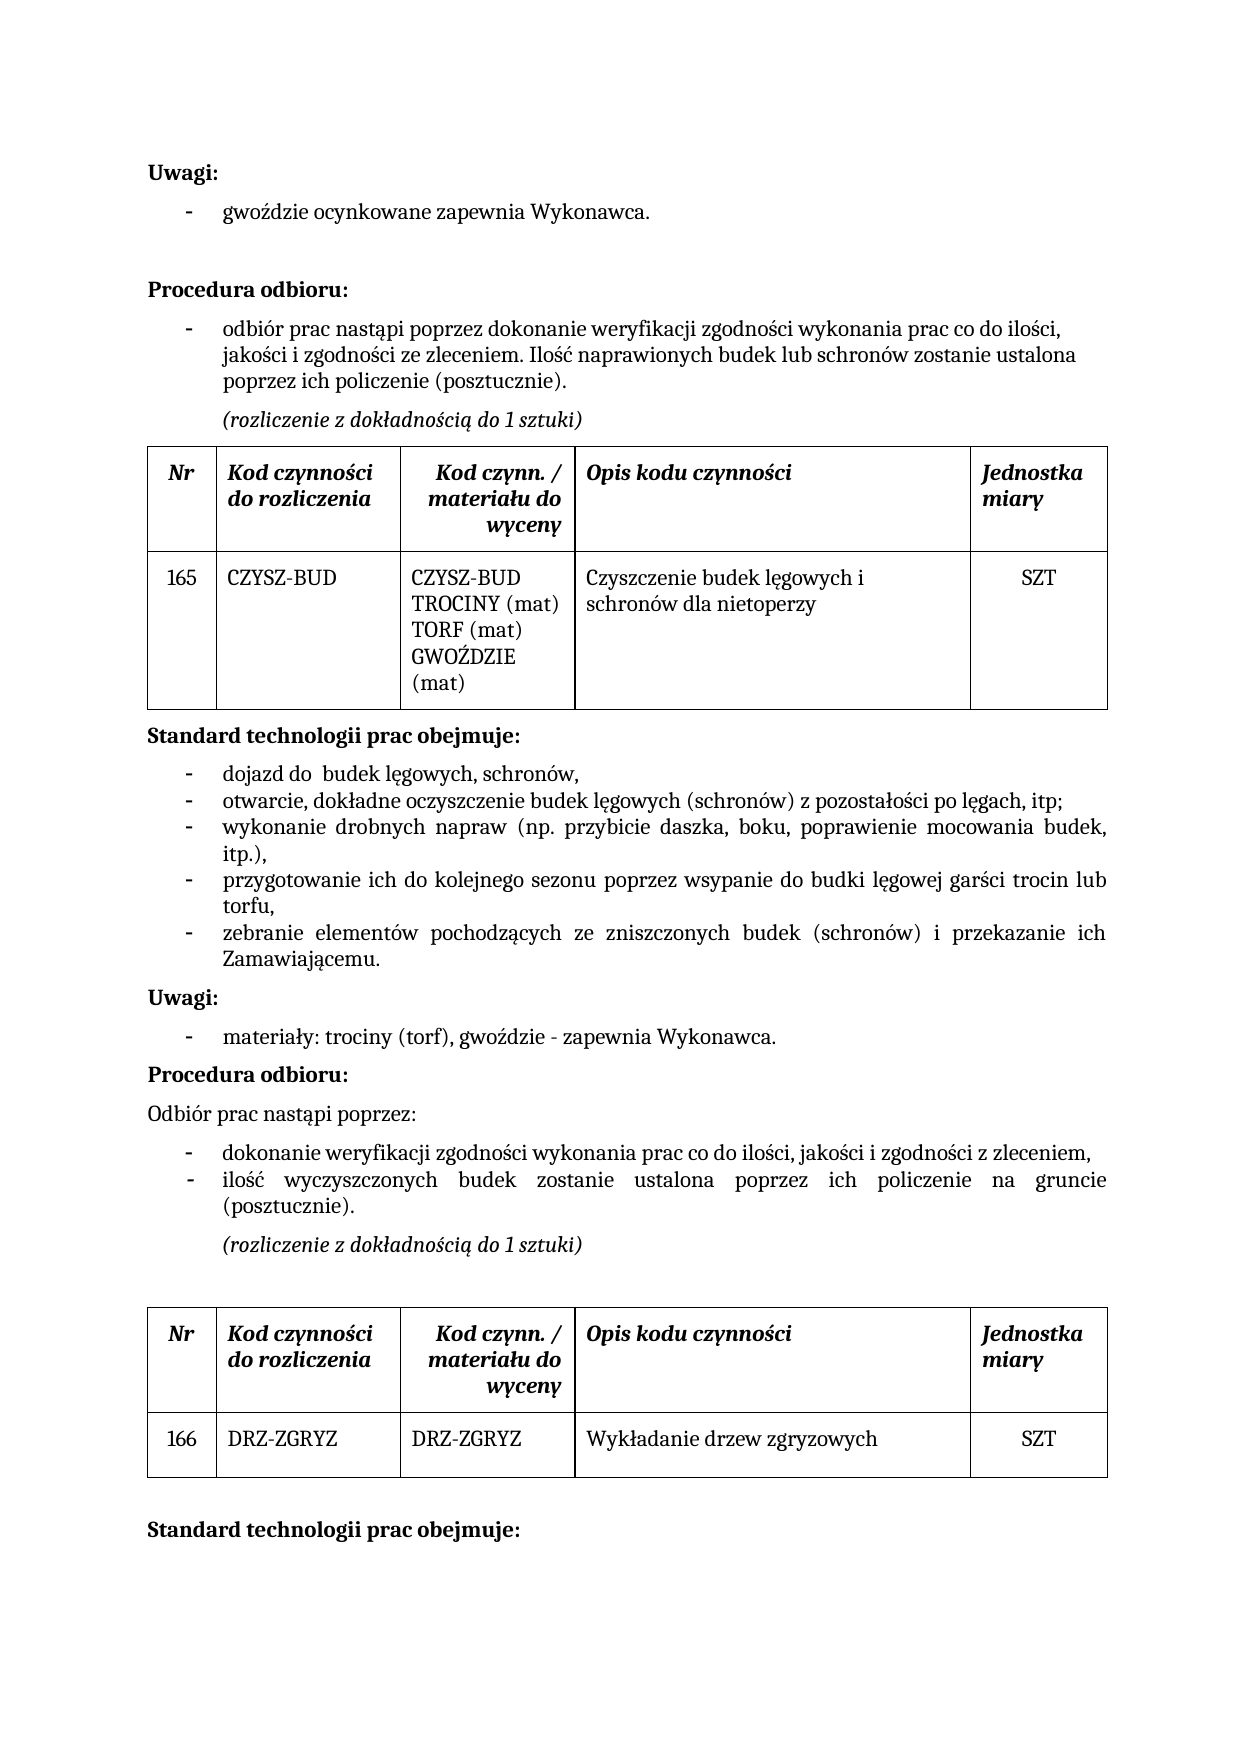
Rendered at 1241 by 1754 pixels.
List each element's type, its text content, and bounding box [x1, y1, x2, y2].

text Procedura odbioru: [148, 277, 1107, 303]
list wykonanie drobnych napraw (np. przybicie daszka, boku, poprawienie mocowania budek, itp.), [185, 814, 1107, 867]
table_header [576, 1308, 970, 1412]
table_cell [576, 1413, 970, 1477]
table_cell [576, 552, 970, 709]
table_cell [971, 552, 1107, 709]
list ilość wyczyszczonych budek zostanie ustalona poprzez ich policzenie na gruncie (posztucznie). [185, 1166, 1107, 1219]
text Uwagi: [148, 160, 1107, 186]
list materiały: trociny (torf), gwoździe - zapewnia Wykonawca. [185, 1023, 1107, 1050]
list odbiór prac nastąpi poprzez dokonanie weryfikacji zgodności wykonania prac co do ilości, jakości i zgodności ze zleceniem. Ilość naprawionych budek lub schronów zostanie ustalona poprzez ich policzenie (posztucznie). [185, 316, 1107, 394]
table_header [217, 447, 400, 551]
text Uwagi: [148, 984, 1107, 1011]
list przygotowanie ich do kolejnego sezonu poprzez wsypanie do budki lęgowej garści trocin lub torfu, [185, 867, 1107, 919]
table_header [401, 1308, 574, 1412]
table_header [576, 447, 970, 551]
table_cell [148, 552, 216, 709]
list gwoździe ocynkowane zapewnia Wykonawca. [185, 199, 1107, 225]
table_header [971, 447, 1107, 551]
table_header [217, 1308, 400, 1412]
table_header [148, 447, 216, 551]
list dojazd do budek lęgowych, schronów, [185, 761, 1107, 788]
list dokonanie weryfikacji zgodności wykonania prac co do ilości, jakości i zgodności z zleceniem, [185, 1140, 1107, 1166]
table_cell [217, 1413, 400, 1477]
text Procedura odbioru: [148, 1062, 1107, 1089]
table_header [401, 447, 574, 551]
text Odbiór prac nastąpi poprzez: [148, 1101, 1107, 1127]
list otwarcie, dokładne oczyszczenie budek lęgowych (schronów) z pozostałości po lęgach, itp; [185, 788, 1107, 814]
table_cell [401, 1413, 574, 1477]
text (rozliczenie z dokładnością do 1 sztuki) [148, 1232, 1107, 1258]
text (rozliczenie z dokładnością do 1 sztuki) [148, 407, 1107, 433]
text Standard technologii prac obejmuje: [148, 722, 1107, 749]
list zebranie elementów pochodzących ze zniszczonych budek (schronów) i przekazanie ich Zamawiającemu. [185, 919, 1107, 972]
text Standard technologii prac obejmuje: [148, 1517, 1107, 1543]
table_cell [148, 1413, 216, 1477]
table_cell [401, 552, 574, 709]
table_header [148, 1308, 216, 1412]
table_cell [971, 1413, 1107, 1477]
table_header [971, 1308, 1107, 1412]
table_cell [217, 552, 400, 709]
